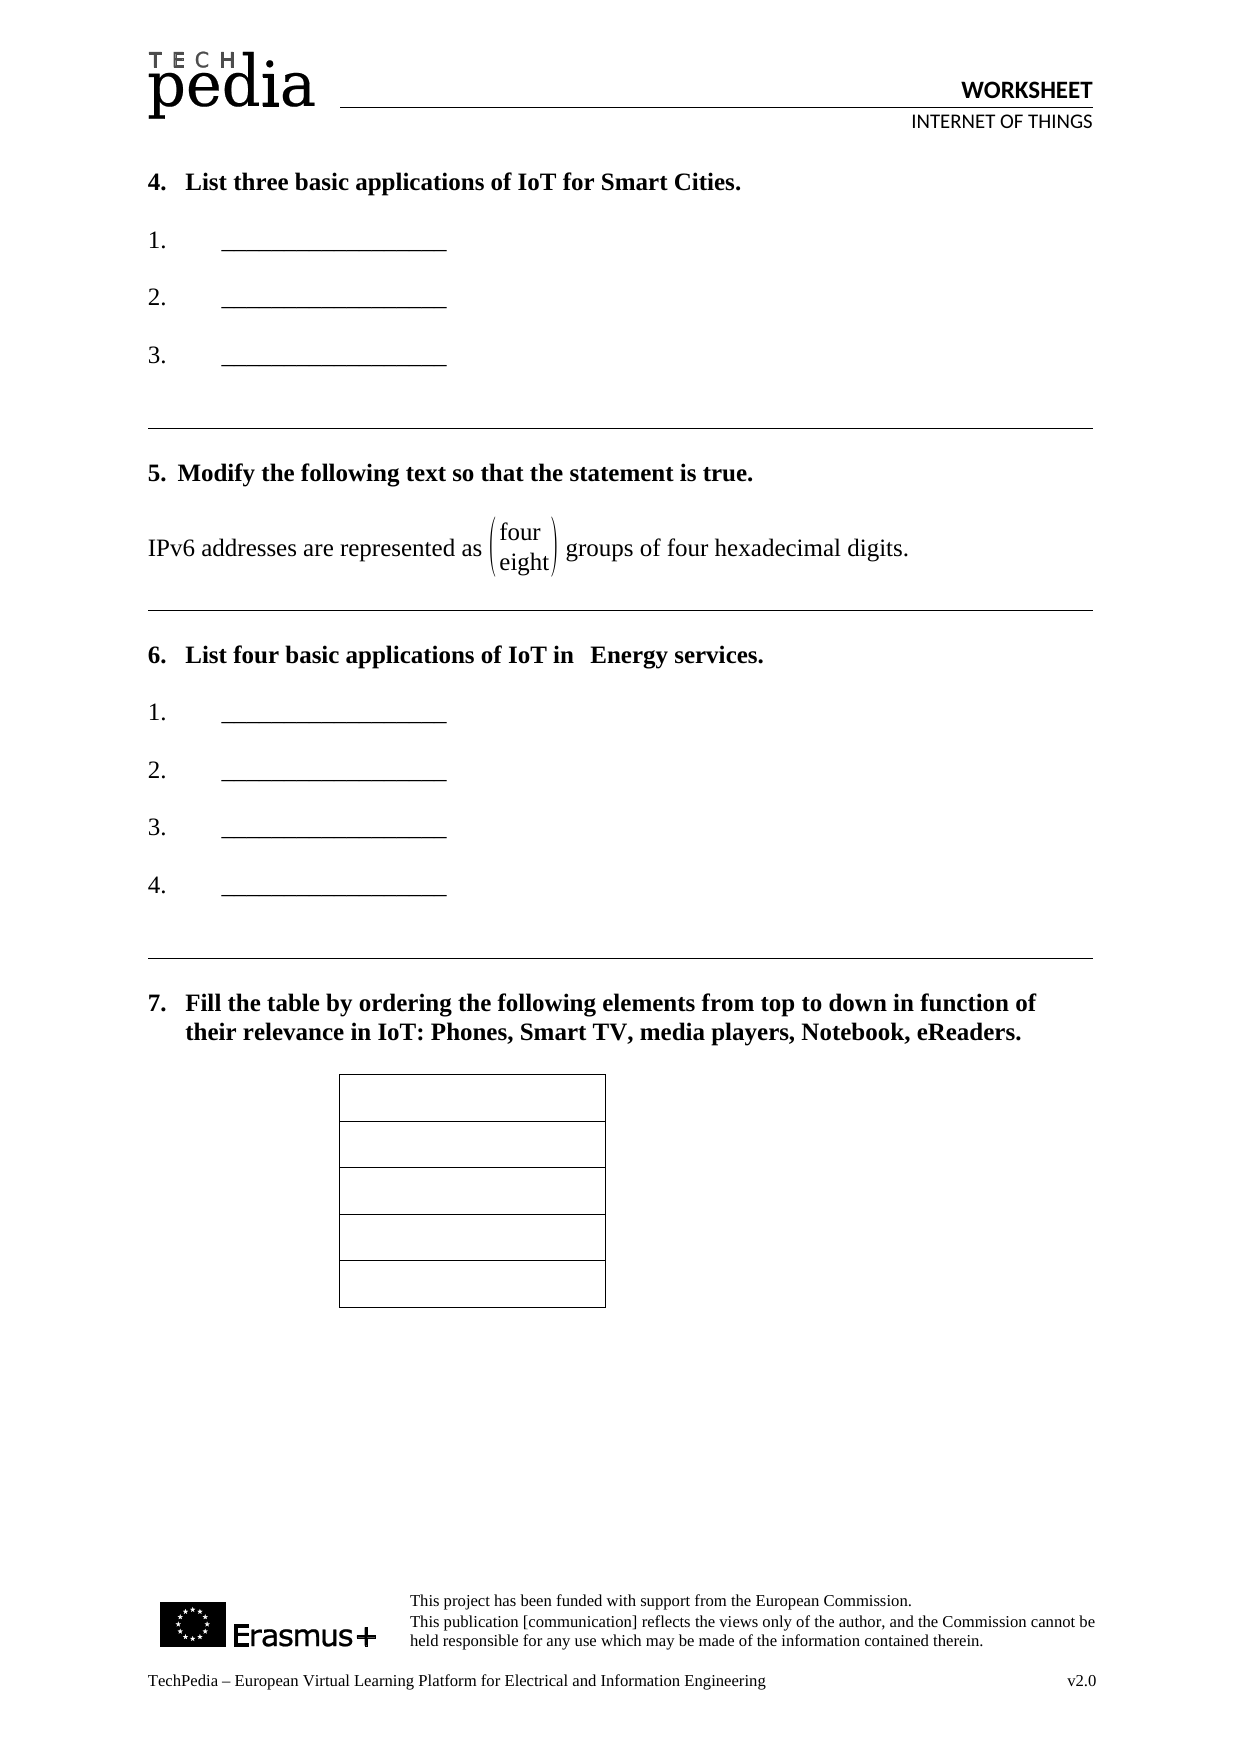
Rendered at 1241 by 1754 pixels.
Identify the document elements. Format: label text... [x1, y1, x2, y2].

text 3. __________________ [148, 812, 1093, 841]
table_header [340, 1075, 605, 1121]
text List four basic applications of IoT in Energy services. [148, 640, 1093, 668]
table_cell [340, 1215, 605, 1260]
text IPv6 addresses are represented as groups of four hexadecimal digits. [148, 516, 1093, 579]
table_cell [340, 1122, 605, 1167]
text 1. __________________ [148, 225, 1093, 254]
table_cell [340, 1168, 605, 1214]
table_cell [340, 1261, 605, 1307]
text 2. __________________ [148, 282, 1093, 311]
text 2. __________________ [148, 755, 1093, 783]
text Fill the table by ordering the following elements from top to down in function of their relevance in IoT: Phones, Smart TV, media players, Notebook, eReaders. [148, 988, 1093, 1045]
text Modify the following text so that the statement is true. [148, 458, 1093, 487]
text 4. __________________ [148, 870, 1093, 898]
text 1. __________________ [148, 697, 1093, 726]
text 3. __________________ [148, 340, 1093, 369]
text List three basic applications of IoT for Smart Cities. [148, 167, 1093, 196]
